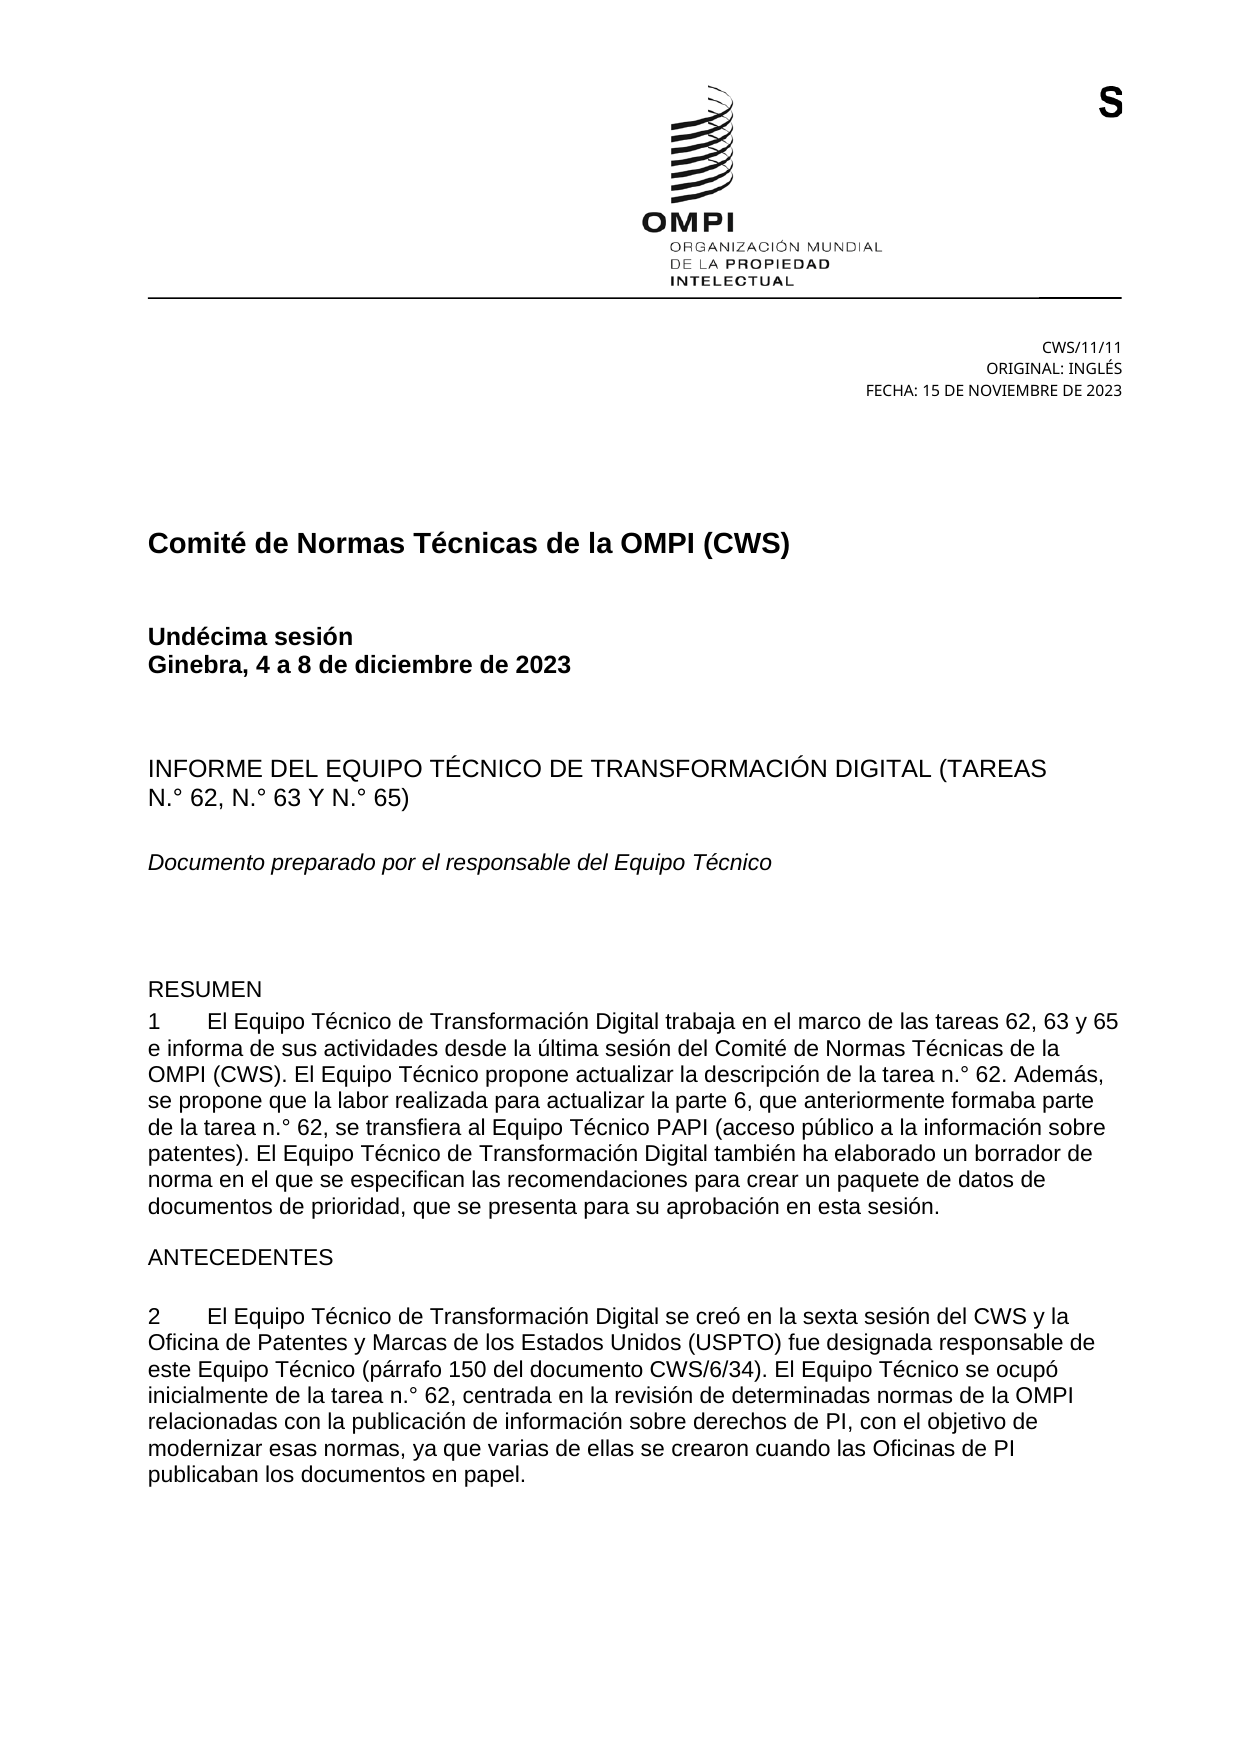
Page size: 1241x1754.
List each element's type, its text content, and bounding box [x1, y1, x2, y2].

picture [627, 79, 1123, 298]
text CWS/11/11 [148, 337, 1122, 358]
text FECHA: 15 DE NOVIEMBRE DE 2023 [148, 379, 1122, 401]
text Undécima sesión [148, 622, 1122, 650]
subtitle RESUMEN [148, 976, 1122, 1002]
subtitle ANTECEDENTES [148, 1244, 1122, 1270]
text Ginebra, 4 a 8 de diciembre de 2023 [148, 650, 1122, 679]
text Informe del Equipo Técnico de Transformación Digital (tareas n.° 62, n.° 63 y n.° 65) [148, 754, 1122, 812]
text ORIGINAL: INGLÉS [148, 358, 1122, 379]
text El Equipo Técnico de Transformación Digital trabaja en el marco de las tareas 62, 63 y 65 e informa de sus actividades desde la última sesión del Comité de Normas Técnicas de la OMPI (CWS). El Equipo Técnico propone actualizar la descripción de la tarea n.° 62. Además, se propone que la labor realizada para actualizar la parte 6, que anteriormente formaba parte de la tarea n.° 62, se transfiera al Equipo Técnico PAPI (acceso público a la información sobre patentes). El Equipo Técnico de Transformación Digital también ha elaborado un borrador de norma en el que se especifican las recomendaciones para crear un paquete de datos de documentos de prioridad, que se presenta para su aprobación en esta sesión. [148, 1008, 1122, 1219]
text Comité de Normas Técnicas de la OMPI (CWS) [148, 526, 1122, 559]
text El Equipo Técnico de Transformación Digital se creó en la sexta sesión del CWS y la Oficina de Patentes y Marcas de los Estados Unidos (USPTO) fue designada responsable de este Equipo Técnico (párrafo 150 del documento CWS/6/34). El Equipo Técnico se ocupó inicialmente de la tarea n.° 62, centrada en la revisión de determinadas normas de la OMPI relacionadas con la publicación de información sobre derechos de PI, con el objetivo de modernizar esas normas, ya que varias de ellas se crearon cuando las Oficinas de PI publicaban los documentos en papel. [148, 1303, 1122, 1487]
text Documento preparado por el responsable del Equipo Técnico [148, 849, 1122, 876]
